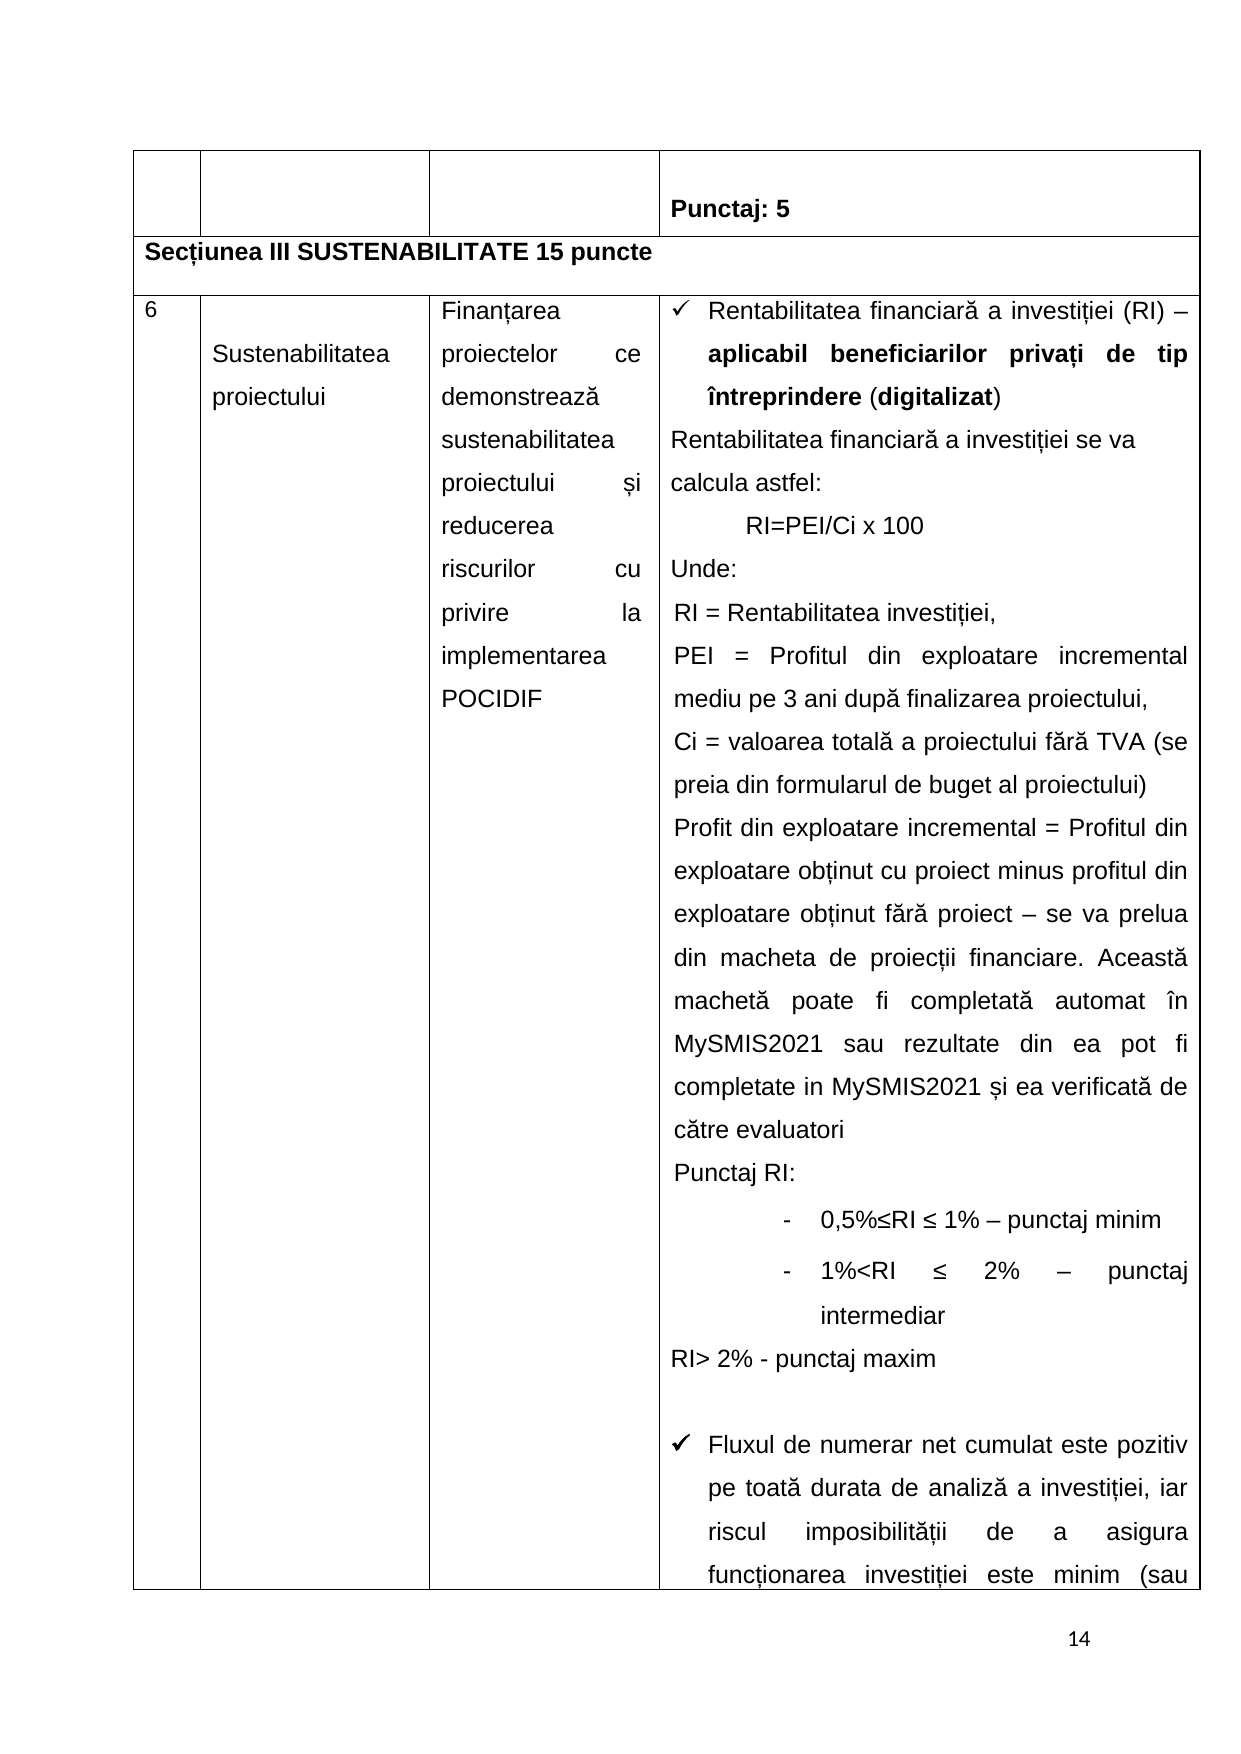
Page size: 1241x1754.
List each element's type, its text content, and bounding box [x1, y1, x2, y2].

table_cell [201, 151, 429, 236]
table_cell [201, 296, 429, 1588]
table_cell 6 [134, 296, 200, 1588]
table_cell Secțiunea III SUSTENABILITATE 15 puncte [134, 237, 1199, 294]
table_cell 5 [134, 151, 200, 236]
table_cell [660, 296, 1199, 1588]
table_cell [430, 151, 659, 236]
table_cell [660, 151, 1199, 236]
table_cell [430, 296, 659, 1588]
